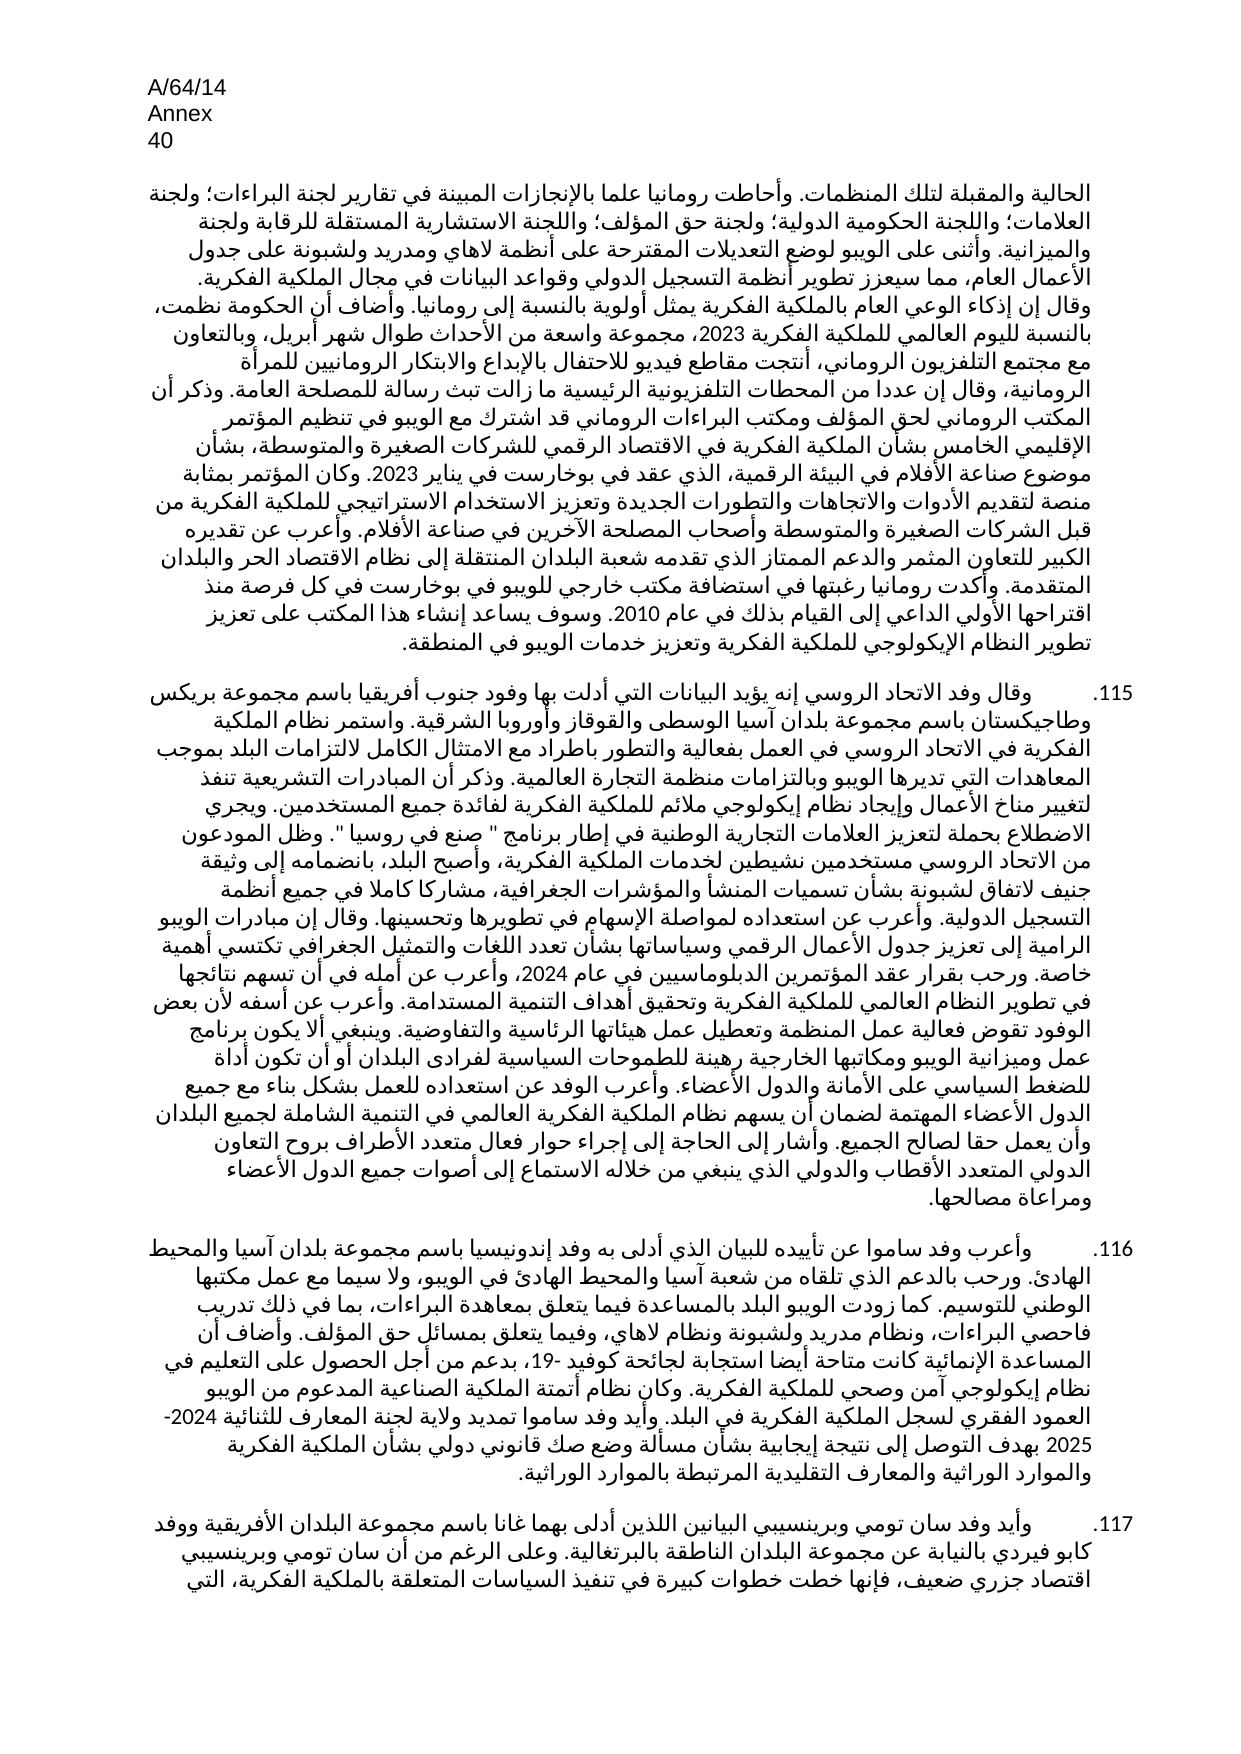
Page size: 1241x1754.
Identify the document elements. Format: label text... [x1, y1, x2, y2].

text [148, 1509, 1092, 1593]
text وقال وفد الاتحاد الروسي إنه يؤيد البيانات التي أدلت بها وفود جنوب أفريقيا باسم مجموعة بريكس وطاجيكستان باسم مجموعة بلدان آسيا الوسطى والقوقاز وأوروبا الشرقية. واستمر نظام الملكية الفكرية في الاتحاد الروسي في العمل بفعالية والتطور باطراد مع الامتثال الكامل لالتزامات البلد بموجب المعاهدات التي تديرها الويبو وبالتزامات منظمة التجارة العالمية. وذكر أن المبادرات التشريعية تنفذ لتغيير مناخ الأعمال وإيجاد نظام إيكولوجي ملائم للملكية الفكرية لفائدة جميع المستخدمين. ويجري الاضطلاع بحملة لتعزيز العلامات التجارية الوطنية في إطار برنامج " صنع في روسيا ". وظل المودعون من الاتحاد الروسي مستخدمين نشيطين لخدمات الملكية الفكرية، وأصبح البلد، بانضمامه إلى وثيقة جنيف لاتفاق لشبونة بشأن تسميات المنشأ والمؤشرات الجغرافية، مشاركا كاملا في جميع أنظمة التسجيل الدولية. وأعرب عن استعداده لمواصلة الإسهام في تطويرها وتحسينها. وقال إن مبادرات الويبو الرامية إلى تعزيز جدول الأعمال الرقمي وسياساتها بشأن تعدد اللغات والتمثيل الجغرافي تكتسي أهمية خاصة. ورحب بقرار عقد المؤتمرين الدبلوماسيين في عام 2024، وأعرب عن أمله في أن تسهم نتائجها في تطوير النظام العالمي للملكية الفكرية وتحقيق أهداف التنمية المستدامة. وأعرب عن أسفه لأن بعض الوفود تقوض فعالية عمل المنظمة وتعطيل عمل هيئاتها الرئاسية والتفاوضية. وينبغي ألا يكون برنامج عمل وميزانية الويبو ومكاتبها الخارجية رهينة للطموحات السياسية لفرادى البلدان أو أن تكون أداة للضغط السياسي على الأمانة والدول الأعضاء. وأعرب الوفد عن استعداده للعمل بشكل بناء مع جميع الدول الأعضاء المهتمة لضمان أن يسهم نظام الملكية الفكرية العالمي في التنمية الشاملة لجميع البلدان وأن يعمل حقا لصالح الجميع. وأشار إلى الحاجة إلى إجراء حوار فعال متعدد الأطراف بروح التعاون الدولي المتعدد الأقطاب والدولي الذي ينبغي من خلاله الاستماع إلى أصوات جميع الدول الأعضاء ومراعاة مصالحها. [148, 678, 1092, 1211]
text وأعرب وفد ساموا عن تأييده للبيان الذي أدلى به وفد إندونيسيا باسم مجموعة بلدان آسيا والمحيط الهادئ. ورحب بالدعم الذي تلقاه من شعبة آسيا والمحيط الهادئ في الويبو، ولا سيما مع عمل مكتبها الوطني للتوسيم. كما زودت الويبو البلد بالمساعدة فيما يتعلق بمعاهدة البراءات، بما في ذلك تدريب فاحصي البراءات، ونظام مدريد ولشبونة ونظام لاهاي، وفيما يتعلق بمسائل حق المؤلف. وأضاف أن المساعدة الإنمائية كانت متاحة أيضا استجابة لجائحة كوفيد -19، بدعم من أجل الحصول على التعليم في نظام إيكولوجي آمن وصحي للملكية الفكرية. وكان نظام أتمتة الملكية الصناعية المدعوم من الويبو العمود الفقري لسجل الملكية الفكرية في البلد. وأيد وفد ساموا تمديد ولاية لجنة المعارف للثنائية 2024-2025 بهدف التوصل إلى نتيجة إيجابية بشأن مسألة وضع صك قانوني دولي بشأن الملكية الفكرية والموارد الوراثية والمعارف التقليدية المرتبطة بالموارد الوراثية. [148, 1234, 1092, 1486]
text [148, 179, 1092, 656]
